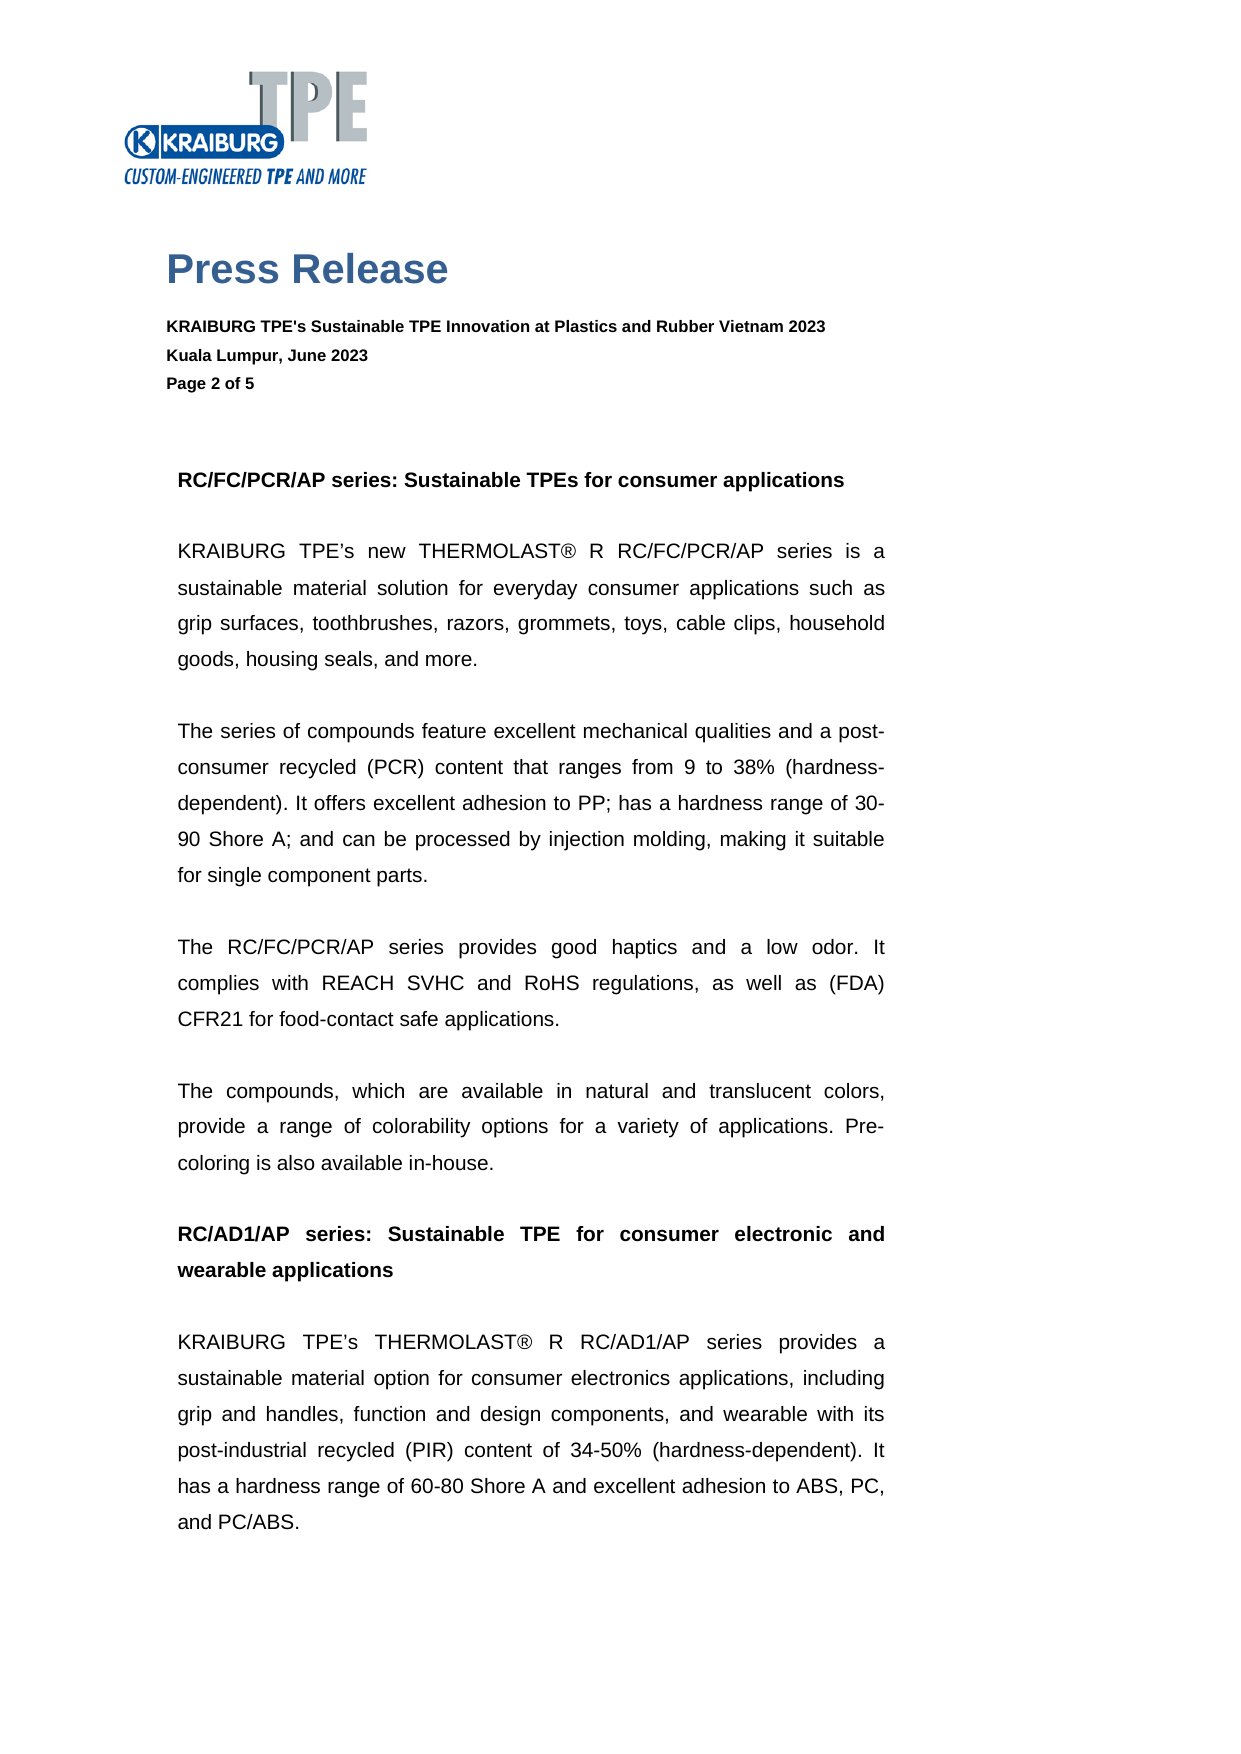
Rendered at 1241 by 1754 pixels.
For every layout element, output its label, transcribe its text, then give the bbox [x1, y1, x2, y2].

picture [112, 55, 379, 200]
text RC/AD1/AP series: Sustainable TPE for consumer electronic and wearable applications [177, 1222, 886, 1282]
text The compounds, which are available in natural and translucent colors, provide a range of colorability options for a variety of applications. Pre-coloring is also available in-house. [177, 1078, 886, 1174]
text KRAIBURG TPE’s new THERMOLAST® R RC/FC/PCR/AP series is a sustainable material solution for everyday consumer applications such as grip surfaces, toothbrushes, razors, grommets, toys, cable clips, household goods, housing seals, and more. [177, 539, 886, 671]
text RC/FC/PCR/AP series: Sustainable TPEs for consumer applications [177, 467, 886, 491]
text KRAIBURG TPE’s THERMOLAST® R RC/AD1/AP series provides a sustainable material option for consumer electronics applications, including grip and handles, function and design components, and wearable with its post-industrial recycled (PIR) content of 34-50% (hardness-dependent). It has a hardness range of 60-80 Shore A and excellent adhesion to ABS, PC, and PC/ABS. [177, 1330, 886, 1534]
text The series of compounds feature excellent mechanical qualities and a post-consumer recycled (PCR) content that ranges from 9 to 38% (hardness-dependent). It offers excellent adhesion to PP; has a hardness range of 30-90 Shore A; and can be processed by injection molding, making it suitable for single component parts. [177, 719, 886, 887]
text The RC/FC/PCR/AP series provides good haptics and a low odor. It complies with REACH SVHC and RoHS regulations, as well as (FDA) CFR21 for food-contact safe applications. [177, 935, 886, 1031]
